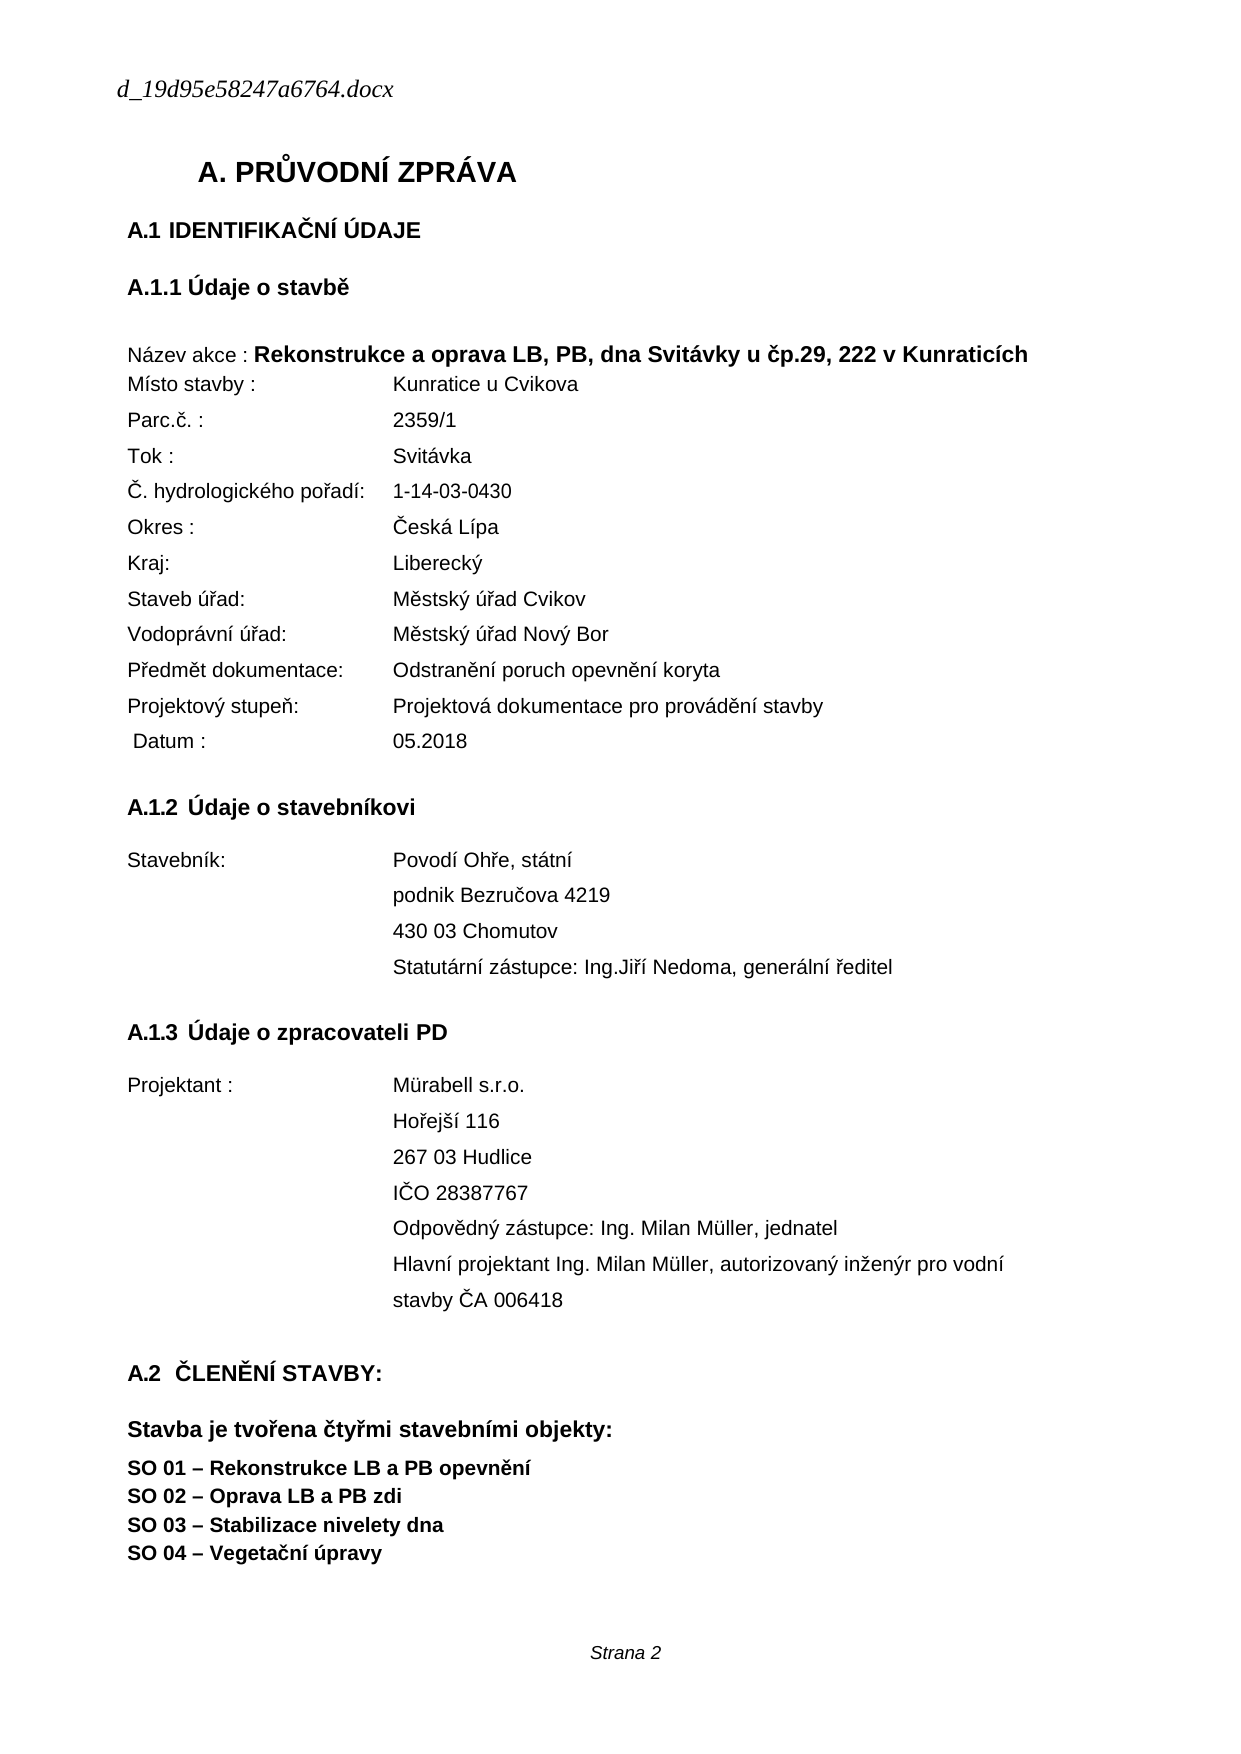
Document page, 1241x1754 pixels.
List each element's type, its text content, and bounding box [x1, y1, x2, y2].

text SO 03 – Stabilizace nivelety dna [127, 1512, 1074, 1536]
text Hlavní projektant Ing. Milan Müller, autorizovaný inženýr pro vodní stavby ČA 006418 [393, 1252, 1063, 1311]
text Projektant : Mürabell s.r.o. [127, 1073, 1073, 1097]
text Název akce : Rekonstrukce a oprava LB, PB, dna Svitávky u čp.29, 222 v Kunraticích [127, 341, 1073, 368]
text IČO 28387767 [393, 1180, 1073, 1204]
subtitle SO 01 – Rekonstrukce LB a PB opevnění [127, 1456, 1074, 1480]
subtitle Údaje o stavebníkovi [127, 794, 1073, 820]
list Údaje o stavbě [127, 274, 1073, 300]
text Statutární zástupce: Ing.Jiří Nedoma, generální ředitel [393, 955, 1073, 979]
text 267 03 Hudlice [393, 1145, 1073, 1169]
text Kraj: Liberecký [127, 551, 1073, 575]
text Tok : Svitávka [127, 443, 1073, 467]
text Stavba je tvořena čtyřmi stavebními objekty: [127, 1416, 1074, 1443]
text SO 04 – Vegetační úpravy [127, 1541, 1074, 1565]
subtitle SO 02 – Oprava LB a PB zdi [127, 1484, 1074, 1508]
text Parc.č. : 2359/1 [127, 408, 1073, 432]
text 430 03 Chomutov [393, 919, 1073, 943]
text Stavebník: Povodí Ohře, státní podnik Bezručova 4219 [127, 848, 638, 907]
text Místo stavby : Kunratice u Cvikova [127, 372, 1073, 396]
subtitle ČLENĚNÍ STAVBY: [127, 1359, 1069, 1386]
text Předmět dokumentace: Odstranění poruch opevnění koryta [127, 658, 1073, 682]
subtitle A. PRŮVODNÍ ZPRÁVA [114, 155, 600, 188]
text Hořejší 116 [393, 1109, 1073, 1133]
text Vodoprávní úřad: Městský úřad Nový Bor [127, 622, 1073, 646]
text Datum : 05.2018 [127, 729, 970, 753]
subtitle Údaje o zpracovateli PD [127, 1019, 1073, 1046]
text Odpovědný zástupce: Ing. Milan Müller, jednatel [393, 1216, 1073, 1240]
text Projektový stupeň: Projektová dokumentace pro provádění stavby [127, 694, 970, 718]
subtitle IDENTIFIKAČNÍ ÚDAJE [127, 217, 1073, 243]
text Staveb úřad: Městský úřad Cvikov [127, 586, 1073, 610]
text Č. hydrologického pořadí: 1-14-03-0430 Okres : Česká Lípa [127, 479, 517, 539]
